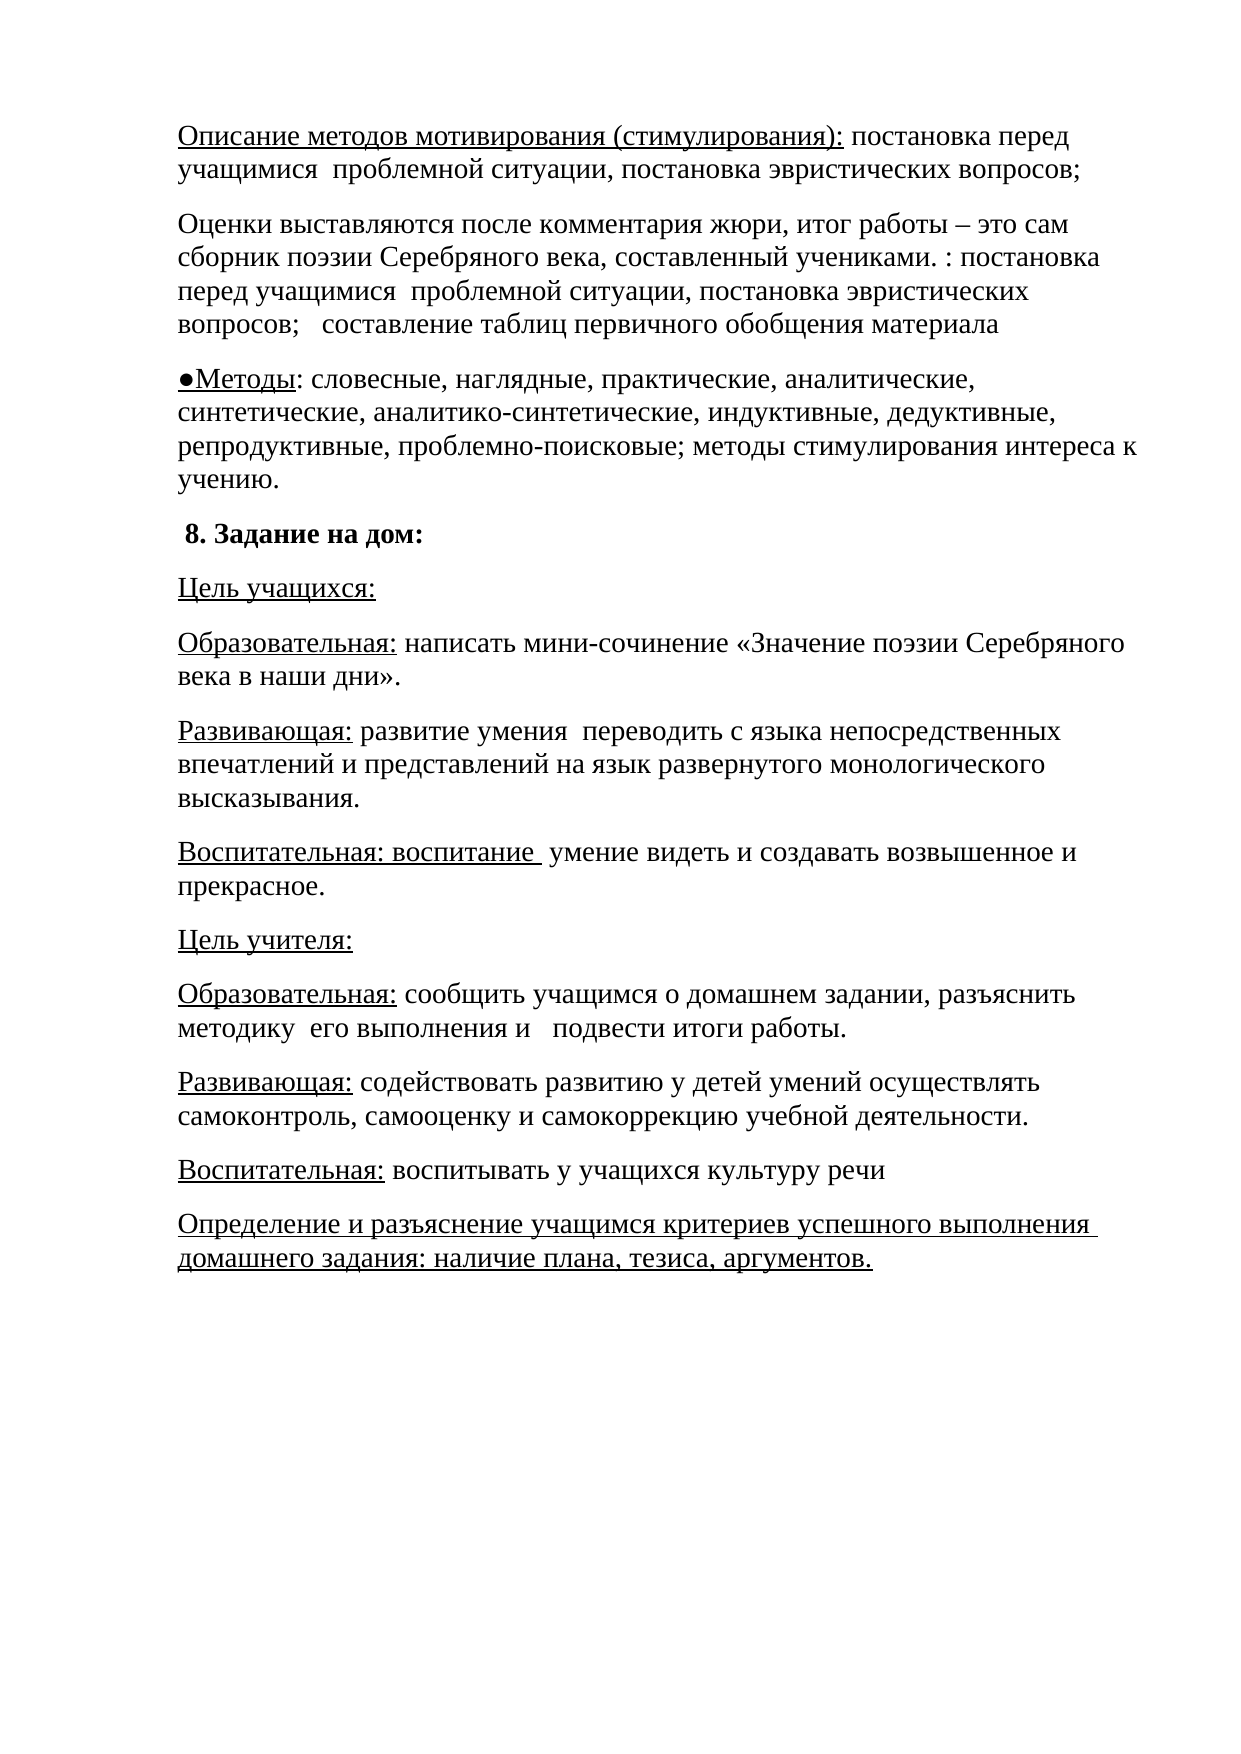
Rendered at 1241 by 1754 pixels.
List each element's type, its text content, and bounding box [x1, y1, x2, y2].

text ●Методы: словесные, наглядные, практические, аналитические, синтетические, аналитико-синтетические, индуктивные, дедуктивные, репродуктивные, проблемно-поисковые; методы стимулирования интереса к учению. [177, 361, 1152, 495]
text Воспитательная: воспитывать у учащихся культуру речи [177, 1152, 1152, 1186]
text Цель учителя: [177, 922, 1152, 956]
text Образовательная: написать мини-сочинение «Значение поэзии Серебряного века в наши дни». [177, 625, 1152, 692]
text Воспитательная: воспитание умение видеть и создавать возвышенное и прекрасное. [177, 834, 1152, 901]
text 8. Задание на дом: [177, 516, 1152, 549]
text Развивающая: развитие умения переводить с языка непосредственных впечатлений и представлений на язык развернутого монологического высказывания. [177, 713, 1152, 813]
text Образовательная: сообщить учащимся о домашнем задании, разъяснить методику его выполнения и подвести итоги работы. [177, 976, 1152, 1043]
text Развивающая: содействовать развитию у детей умений осуществлять самоконтроль, самооценку и самокоррекцию учебной деятельности. [177, 1064, 1152, 1131]
text Оценки выставляются после комментария жюри, итог работы – это сам сборник поэзии Серебряного века, составленный учениками. : постановка перед учащимися проблемной ситуации, постановка эвристических вопросов; составление таблиц первичного обобщения материала [177, 206, 1152, 340]
text Определение и разъяснение учащимся критериев успешного выполнения домашнего задания: наличие плана, тезиса, аргументов. [177, 1207, 1152, 1274]
text Цель учащихся: [177, 570, 1152, 604]
text Описание методов мотивирования (стимулирования): постановка перед учащимися проблемной ситуации, постановка эвристических вопросов; [177, 118, 1152, 185]
